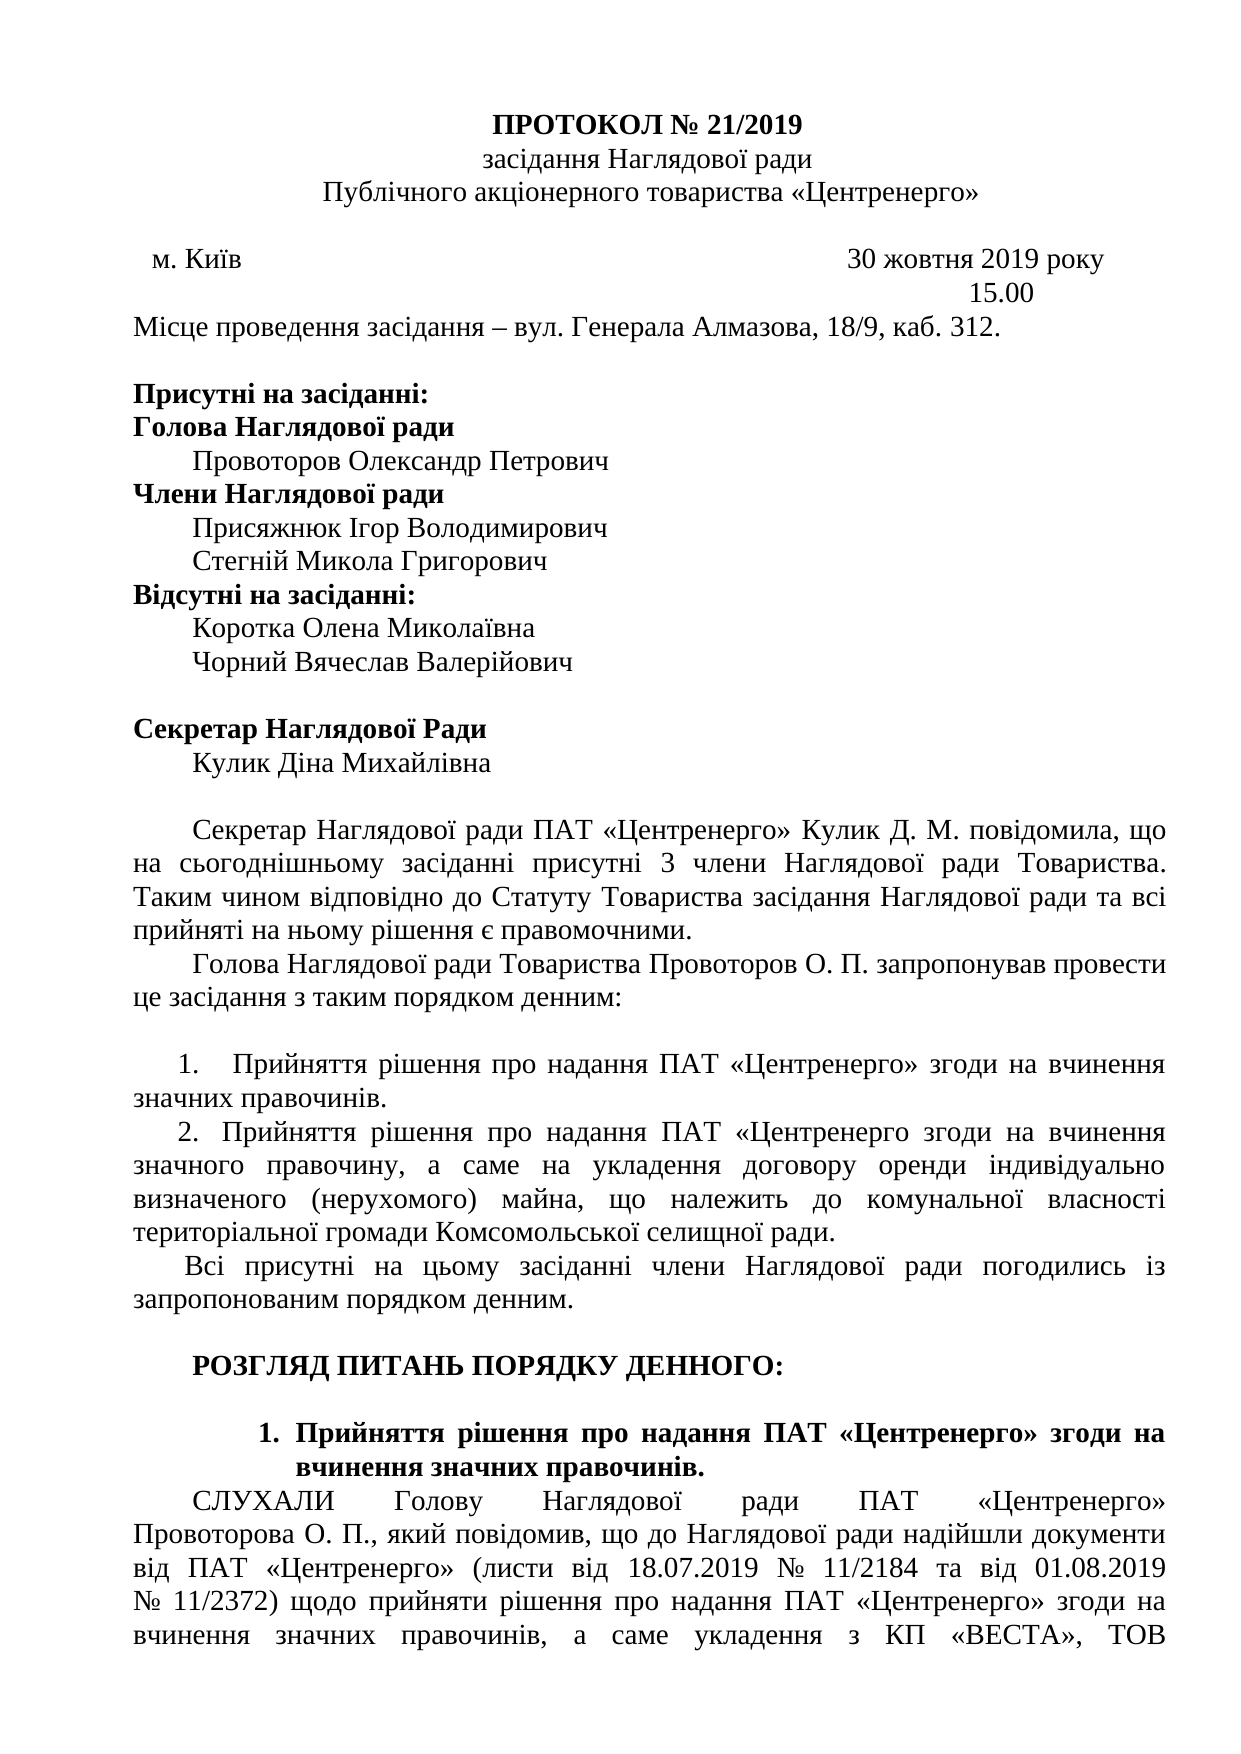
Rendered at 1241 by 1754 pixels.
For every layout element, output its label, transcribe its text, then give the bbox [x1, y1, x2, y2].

text Члени Наглядової ради [133, 476, 1183, 510]
text Провоторов Олександр Петрович [192, 443, 1183, 476]
text Стегній Микола Григорович [192, 543, 1183, 577]
text Публічного акціонерного товариства «Центренерго» [152, 174, 1143, 208]
list Прийняття рішення про надання ПАТ «Центренерго» згоди на вчинення значних правочинів. [133, 1047, 1167, 1114]
list Прийняття рішення про надання ПАТ «Центренерго згоди на вчинення значного правочину, а саме на укладення договору оренди індивідуально визначеного (нерухомого) майна, що належить до комунальної власності територіальної громади Комсомольської селищної ради. [133, 1114, 1167, 1248]
text засідання Наглядової ради [152, 141, 1143, 174]
text Місце проведення засідання – вул. Генерала Алмазова, 18/9, каб. 312. [133, 309, 1143, 342]
text Голова Наглядової ради [133, 409, 1183, 443]
text Секретар Наглядової ради ПАТ «Центренерго» Кулик Д. М. повідомила, що на сьогоднішньому засіданні присутні 3 члени Наглядової ради Товариства. Таким чином відповідно до Статуту Товариства засідання Наглядової ради та всі прийняті на ньому рішення є правомочними. [133, 812, 1167, 946]
text Присяжнюк Ігор Володимирович [192, 510, 1183, 543]
list Всі присутні на цьому засіданні члени Наглядової ради погодились із запропонованим порядком денним. [133, 1248, 1167, 1315]
text 15.00 [152, 275, 1164, 309]
text Секретар Наглядової Ради [133, 711, 1183, 745]
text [133, 1483, 1167, 1650]
list Прийняття рішення про надання ПАТ «Центренерго» згоди на вчинення значних правочинів. [258, 1416, 1167, 1483]
text Присутні на засіданні: [133, 376, 1143, 409]
text Чорний Вячеслав Валерійович [192, 644, 1183, 678]
text РОЗГЛЯД ПИТАНЬ ПОРЯДКУ ДЕННОГО: [133, 1348, 1143, 1382]
text Коротка Олена Миколаївна [192, 611, 1183, 644]
text Голова Наглядової ради Товариства Провоторов О. П. запропонував провести це засідання з таким порядком денним: [133, 946, 1167, 1013]
text ПРОТОКОЛ № 21/2019 [152, 107, 1143, 141]
text Відсутні на засіданні: [133, 577, 1183, 611]
text м. Київ 30 жовтня 2019 року [152, 242, 1164, 275]
text Кулик Діна Михайлівна [192, 745, 1183, 778]
